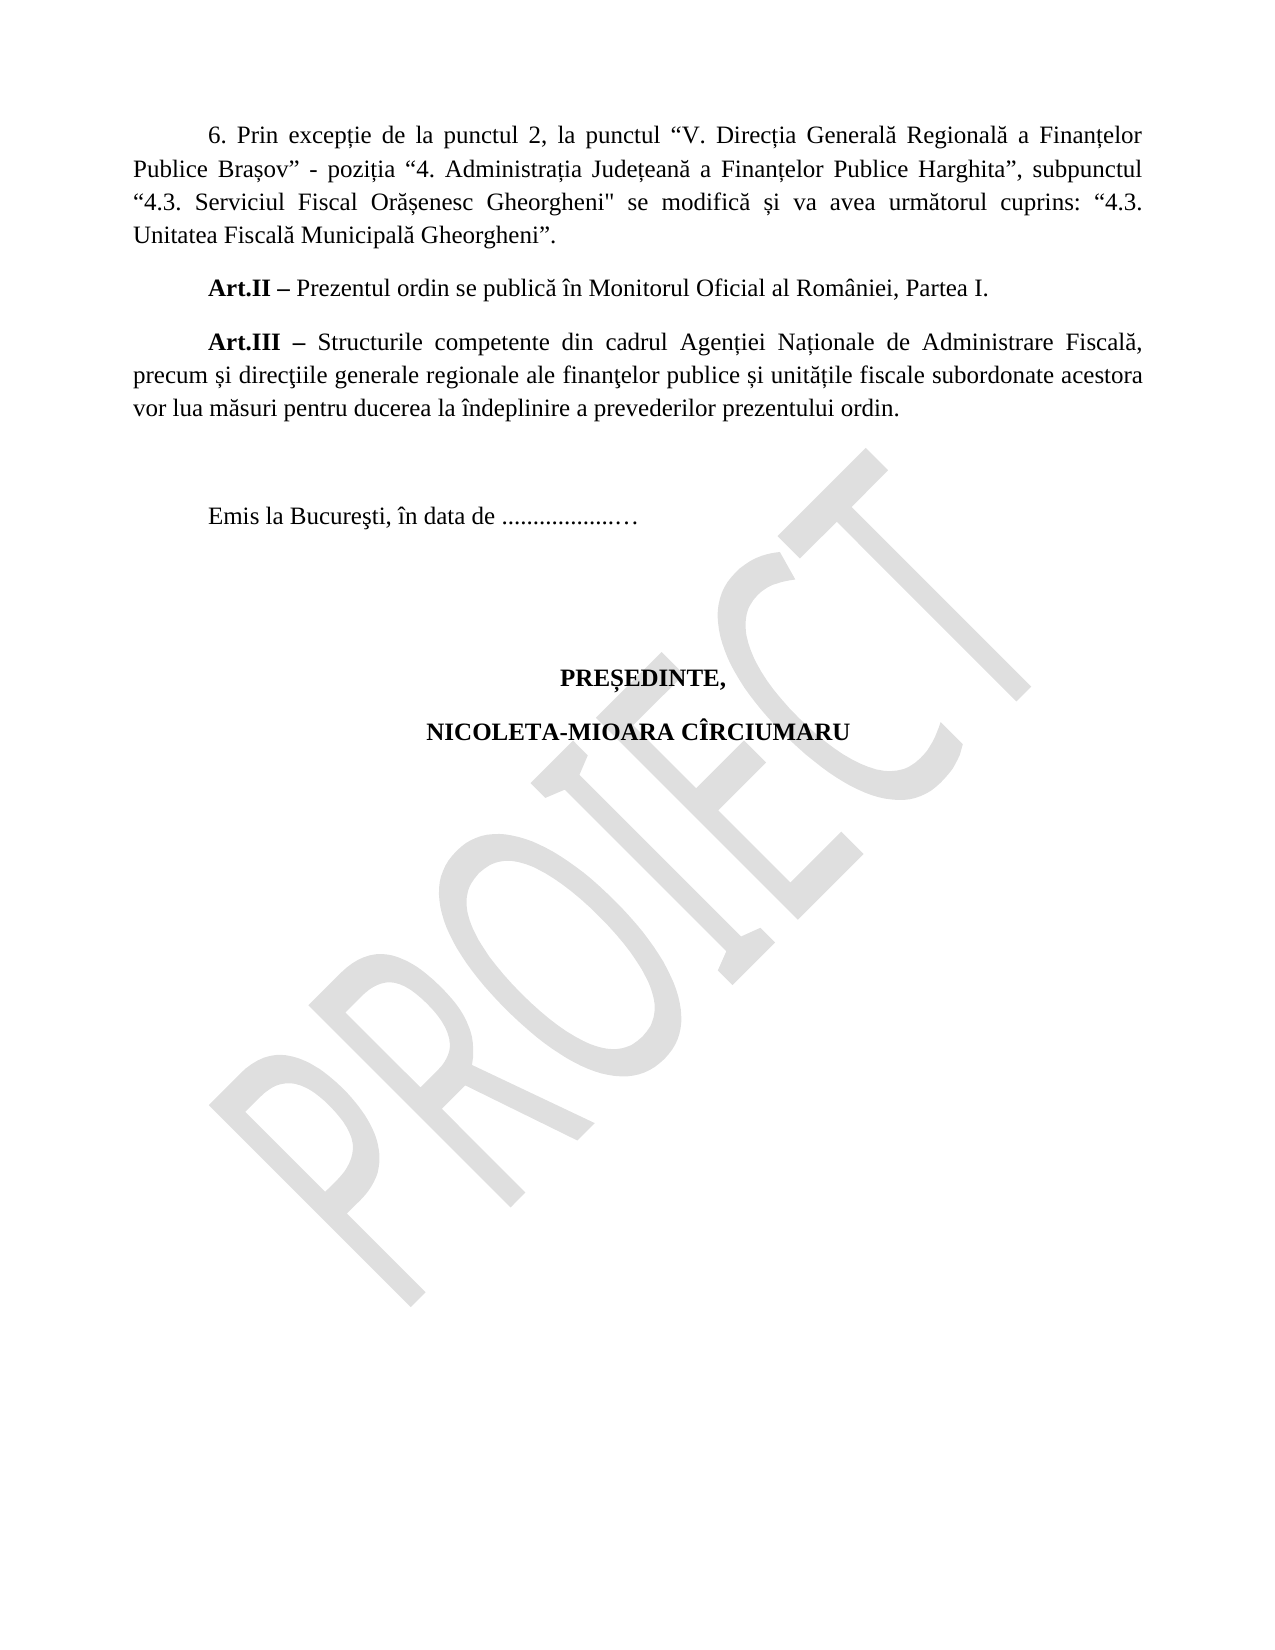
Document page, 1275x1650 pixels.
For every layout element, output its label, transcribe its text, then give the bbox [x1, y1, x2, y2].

text Art.III – Structurile competente din cadrul Agenției Naționale de Administrare Fiscală, precum și direcţiile generale regionale ale finanţelor publice și unitățile fiscale subordonate acestora vor lua măsuri pentru ducerea la îndeplinire a prevederilor prezentului ordin. [133, 327, 1144, 422]
text Emis la Bucureşti, în data de ..................… [133, 501, 1144, 530]
text Art.II – Prezentul ordin se publică în Monitorul Oficial al României, Partea I. [133, 273, 1144, 302]
text PREȘEDINTE, [142, 663, 1144, 691]
text 6. Prin excepție de la punctul 2, la punctul “V. Direcția Generală Regională a Finanțelor Publice Brașov” - poziția “4. Administrația Județeană a Finanțelor Publice Harghita”, subpunctul “4.3. Serviciul Fiscal Orășenesc Gheorgheni" se modifică și va avea următorul cuprins: “4.3. Unitatea Fiscală Municipală Gheorgheni”. [133, 121, 1144, 248]
text NICOLETA-MIOARA CÎRCIUMARU [133, 717, 1144, 745]
